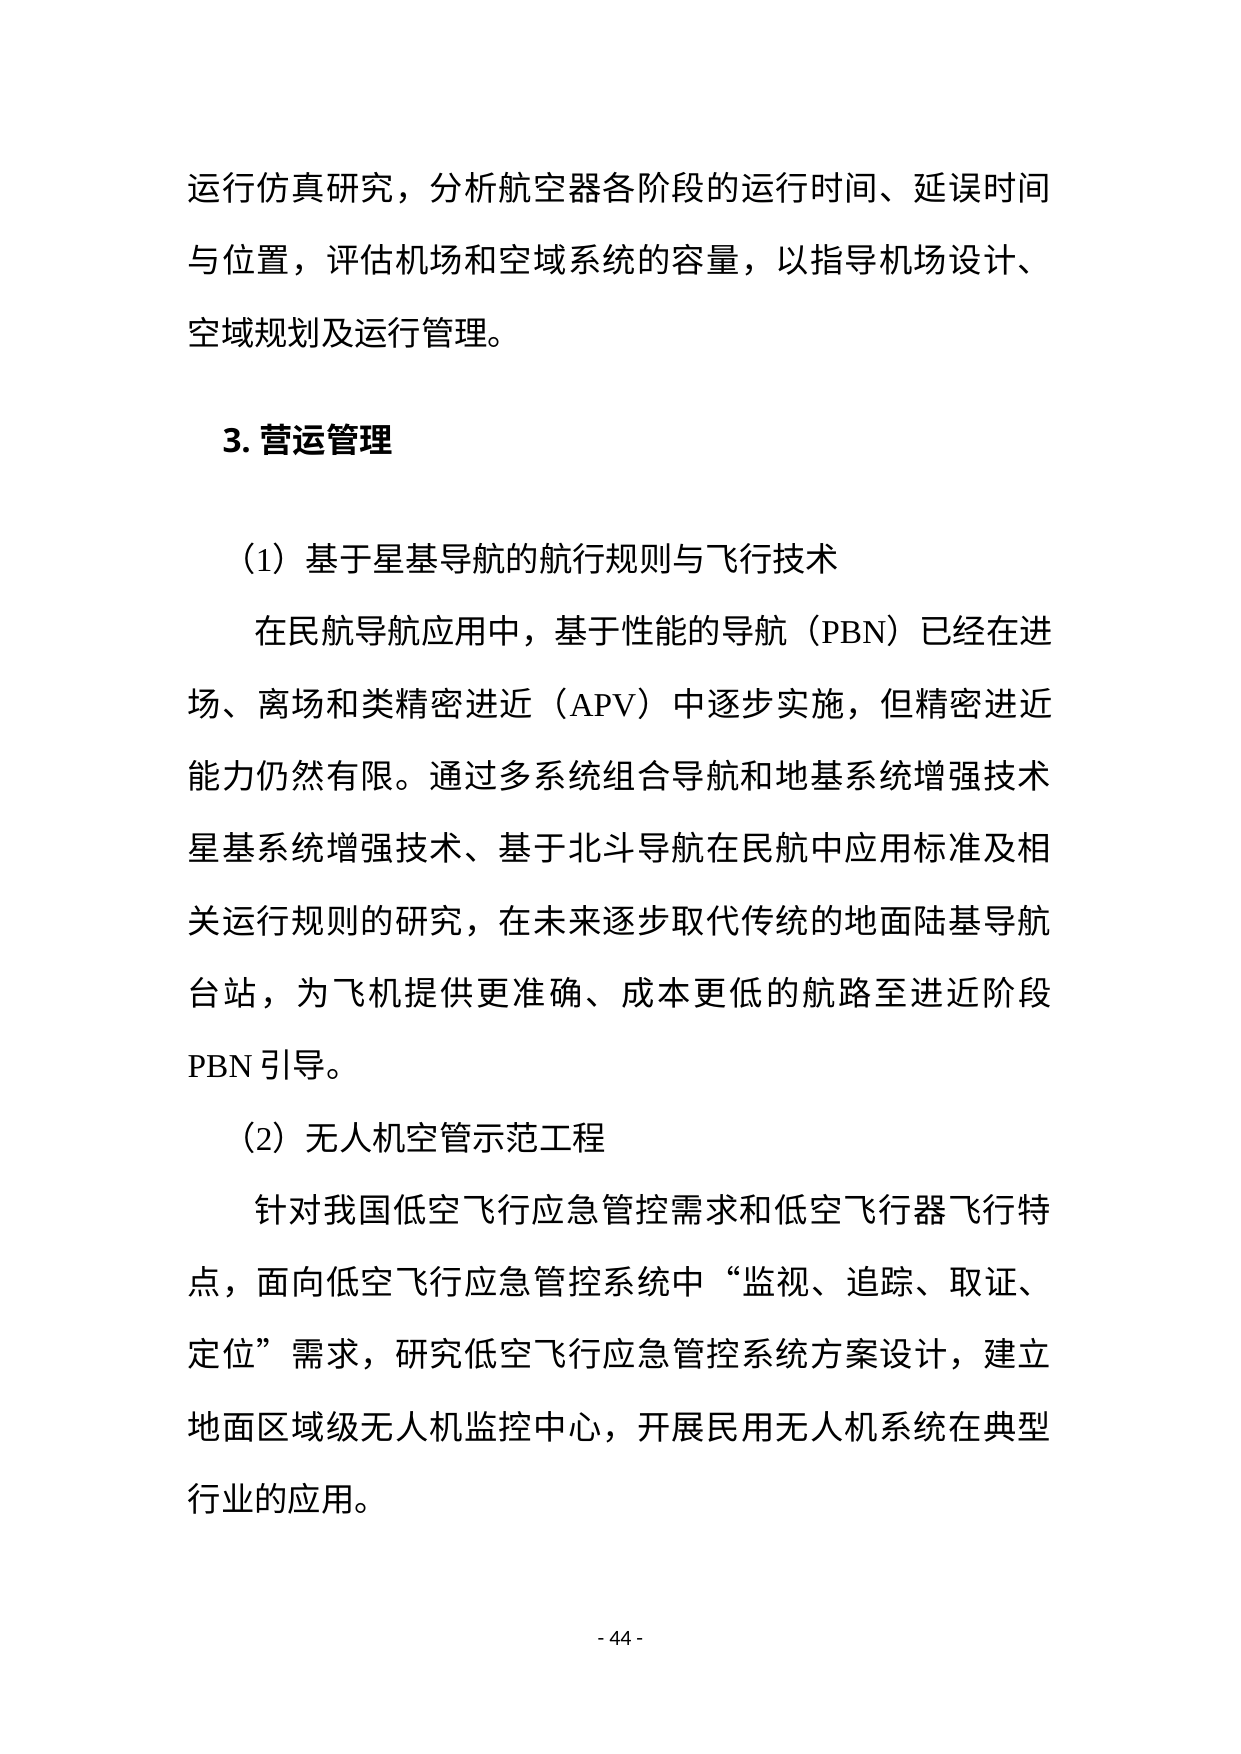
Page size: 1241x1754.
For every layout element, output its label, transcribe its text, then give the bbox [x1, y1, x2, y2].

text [187, 162, 1053, 355]
text （2）无人机空管示范工程 [187, 1111, 1053, 1159]
text 在民航导航应用中，基于性能的导航（PBN）已经在进场、离场和类精密进近（APV）中逐步实施，但精密进近能力仍然有限。通过多系统组合导航和地基系统增强技术、星基系统增强技术、基于北斗导航在民航中应用标准及相关运行规则的研究，在未来逐步取代传统的地面陆基导航台站，为飞机提供更准确、成本更低的航路至进近阶段PBN引导。 [187, 605, 1053, 1087]
text （1）基于星基导航的航行规则与飞行技术 [187, 533, 1053, 581]
subtitle 3. 营运管理 [187, 406, 1053, 471]
text 针对我国低空飞行应急管控需求和低空飞行器飞行特点，面向低空飞行应急管控系统中“监视、追踪、取证、定位”需求，研究低空飞行应急管控系统方案设计，建立地面区域级无人机监控中心，开展民用无人机系统在典型行业的应用。 [187, 1184, 1053, 1521]
